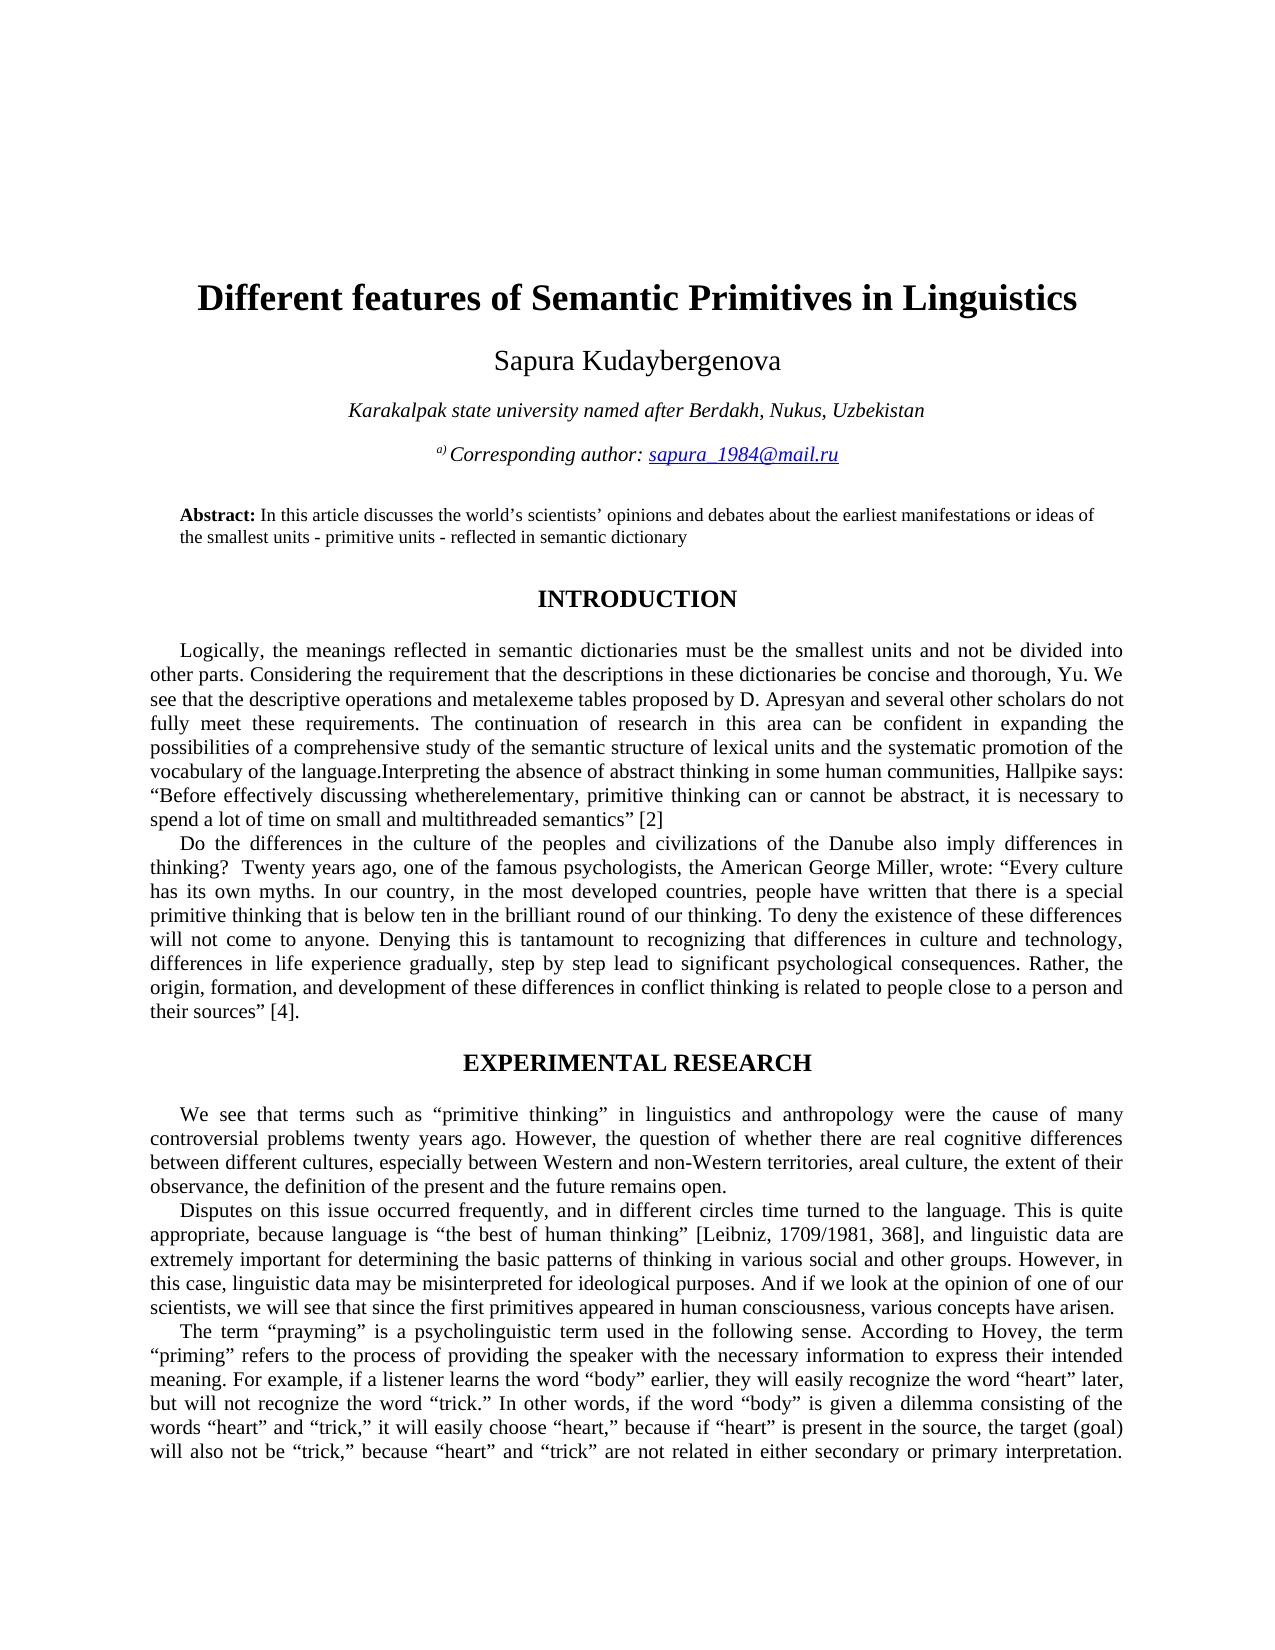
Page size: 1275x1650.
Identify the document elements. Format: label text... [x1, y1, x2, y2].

text Karakalpak state university named after Berdakh, Nukus, Uzbekistan [150, 397, 1125, 422]
text Abstract: In this article discusses the world’s scientists’ opinions and debates about the earliest manifestations or ideas of the smallest units - primitive units - reflected in semantic dictionary [179, 504, 1096, 547]
text Sapura Kudaybergenova [150, 343, 1125, 377]
text a) Corresponding author: sapura_1984@mail.ru [150, 442, 1125, 466]
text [150, 1319, 1125, 1463]
text We see that terms such as “primitive thinking” in linguistics and anthropology were the cause of many controversial problems twenty years ago. However, the question of whether there are real cognitive differences between different cultures, especially between Western and non-Western territories, areal culture, the extent of their observance, the definition of the present and the future remains open. [150, 1102, 1125, 1198]
text EXPERIMENTAL RESEARCH [150, 1048, 1125, 1077]
text INTRODUCTION [150, 584, 1125, 613]
text Disputes on this issue occurred frequently, and in different circles time turned to the language. This is quite appropriate, because language is “the best of human thinking” [Leibniz, 1709/1981, 368], and linguistic data are extremely important for determining the basic patterns of thinking in various social and other groups. However, in this case, linguistic data may be misinterpreted for ideological purposes. And if we look at the opinion of one of our scientists, we will see that since the first primitives appeared in human consciousness, various concepts have arisen. [150, 1198, 1125, 1319]
text Different features of Semantic Primitives in Linguistics [150, 275, 1125, 318]
text Do the differences in the culture of the peoples and civilizations of the Danube also imply differences in thinking? Twenty years ago, one of the famous psychologists, the American George Miller, wrote: “Every culture has its own myths. In our country, in the most developed countries, people have written that there is a special primitive thinking that is below ten in the brilliant round of our thinking. To deny the existence of these differences will not come to anyone. Denying this is tantamount to recognizing that differences in culture and technology, differences in life experience gradually, step by step lead to significant psychological consequences. Rather, the origin, formation, and development of these differences in conflict thinking is related to people close to a person and their sources” [4]. [150, 831, 1125, 1023]
text Logically, the meanings reflected in semantic dictionaries must be the smallest units and not be divided into other parts. Considering the requirement that the descriptions in these dictionaries be concise and thorough, Yu. We see that the descriptive operations and metalexeme tables proposed by D. Apresyan and several other scholars do not fully meet these requirements. The continuation of research in this area can be confident in expanding the possibilities of a comprehensive study of the semantic structure of lexical units and the systematic promotion of the vocabulary of the language.Interpreting the absence of abstract thinking in some human communities, Hallpike says: “Before effectively discussing whetherelementary, primitive thinking can or cannot be abstract, it is necessary to spend a lot of time on small and multithreaded semantics” [2] [150, 638, 1125, 831]
